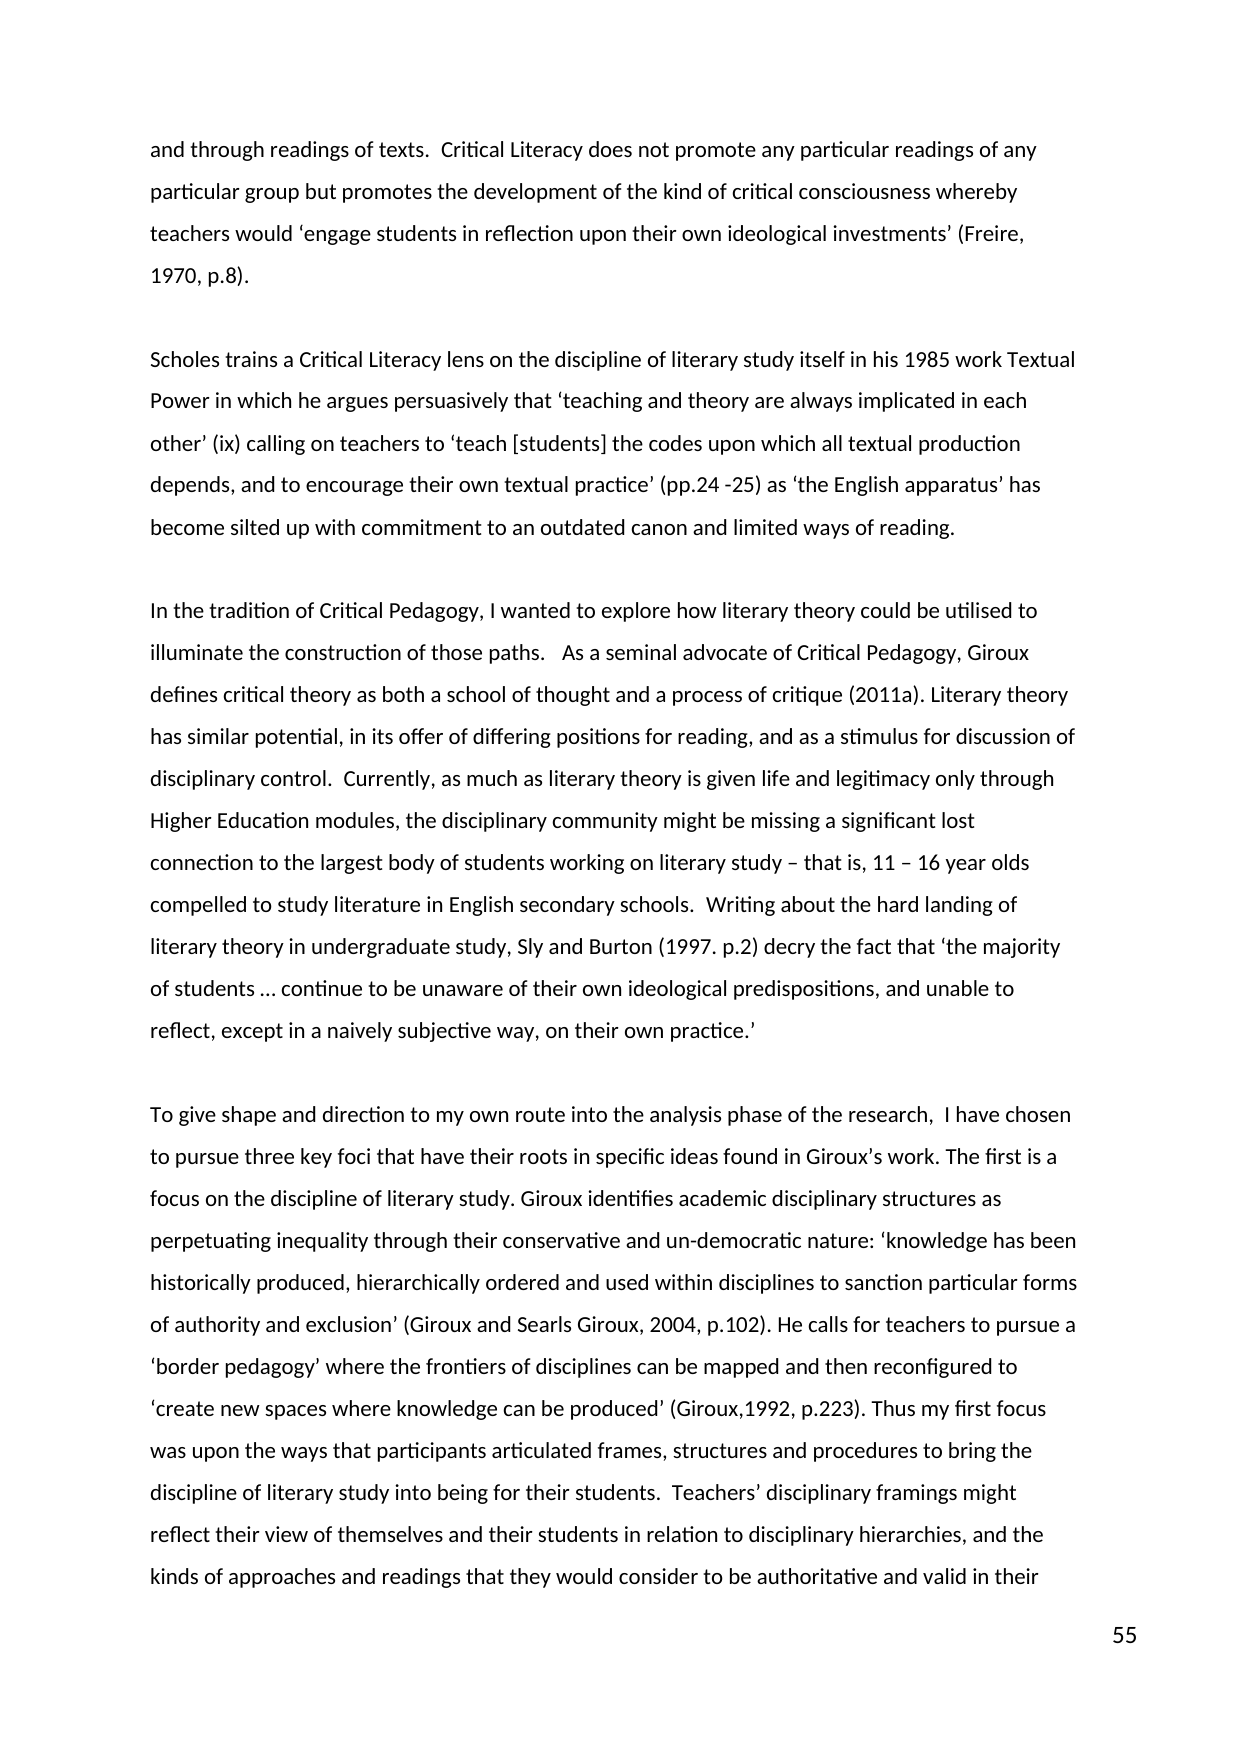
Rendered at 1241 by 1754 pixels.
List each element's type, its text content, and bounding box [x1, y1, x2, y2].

text In the tradition of Critical Pedagogy, I wanted to explore how literary theory could be utilised to illuminate the construction of those paths. As a seminal advocate of Critical Pedagogy, Giroux defines critical theory as both a school of thought and a process of critique (2011a). Literary theory has similar potential, in its offer of differing positions for reading, and as a stimulus for discussion of disciplinary control. Currently, as much as literary theory is given life and legitimacy only through Higher Education modules, the disciplinary community might be missing a significant lost connection to the largest body of students working on literary study – that is, 11 – 16 year olds compelled to study literature in English secondary schools. Writing about the hard landing of literary theory in undergraduate study, Sly and Burton (1997. p.2) decry the fact that ‘the majority of students … continue to be unaware of their own ideological predispositions, and unable to reflect, except in a naively subjective way, on their own practice.’ [150, 597, 1080, 1044]
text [150, 1100, 1080, 1590]
text Scholes trains a Critical Literacy lens on the discipline of literary study itself in his 1985 work Textual Power in which he argues persuasively that ‘teaching and theory are always implicated in each other’ (ix) calling on teachers to ‘teach [students] the codes upon which all textual production depends, and to encourage their own textual practice’ (pp.24 -25) as ‘the English apparatus’ has become silted up with commitment to an outdated canon and limited ways of reading. [150, 345, 1080, 541]
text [150, 135, 1080, 289]
